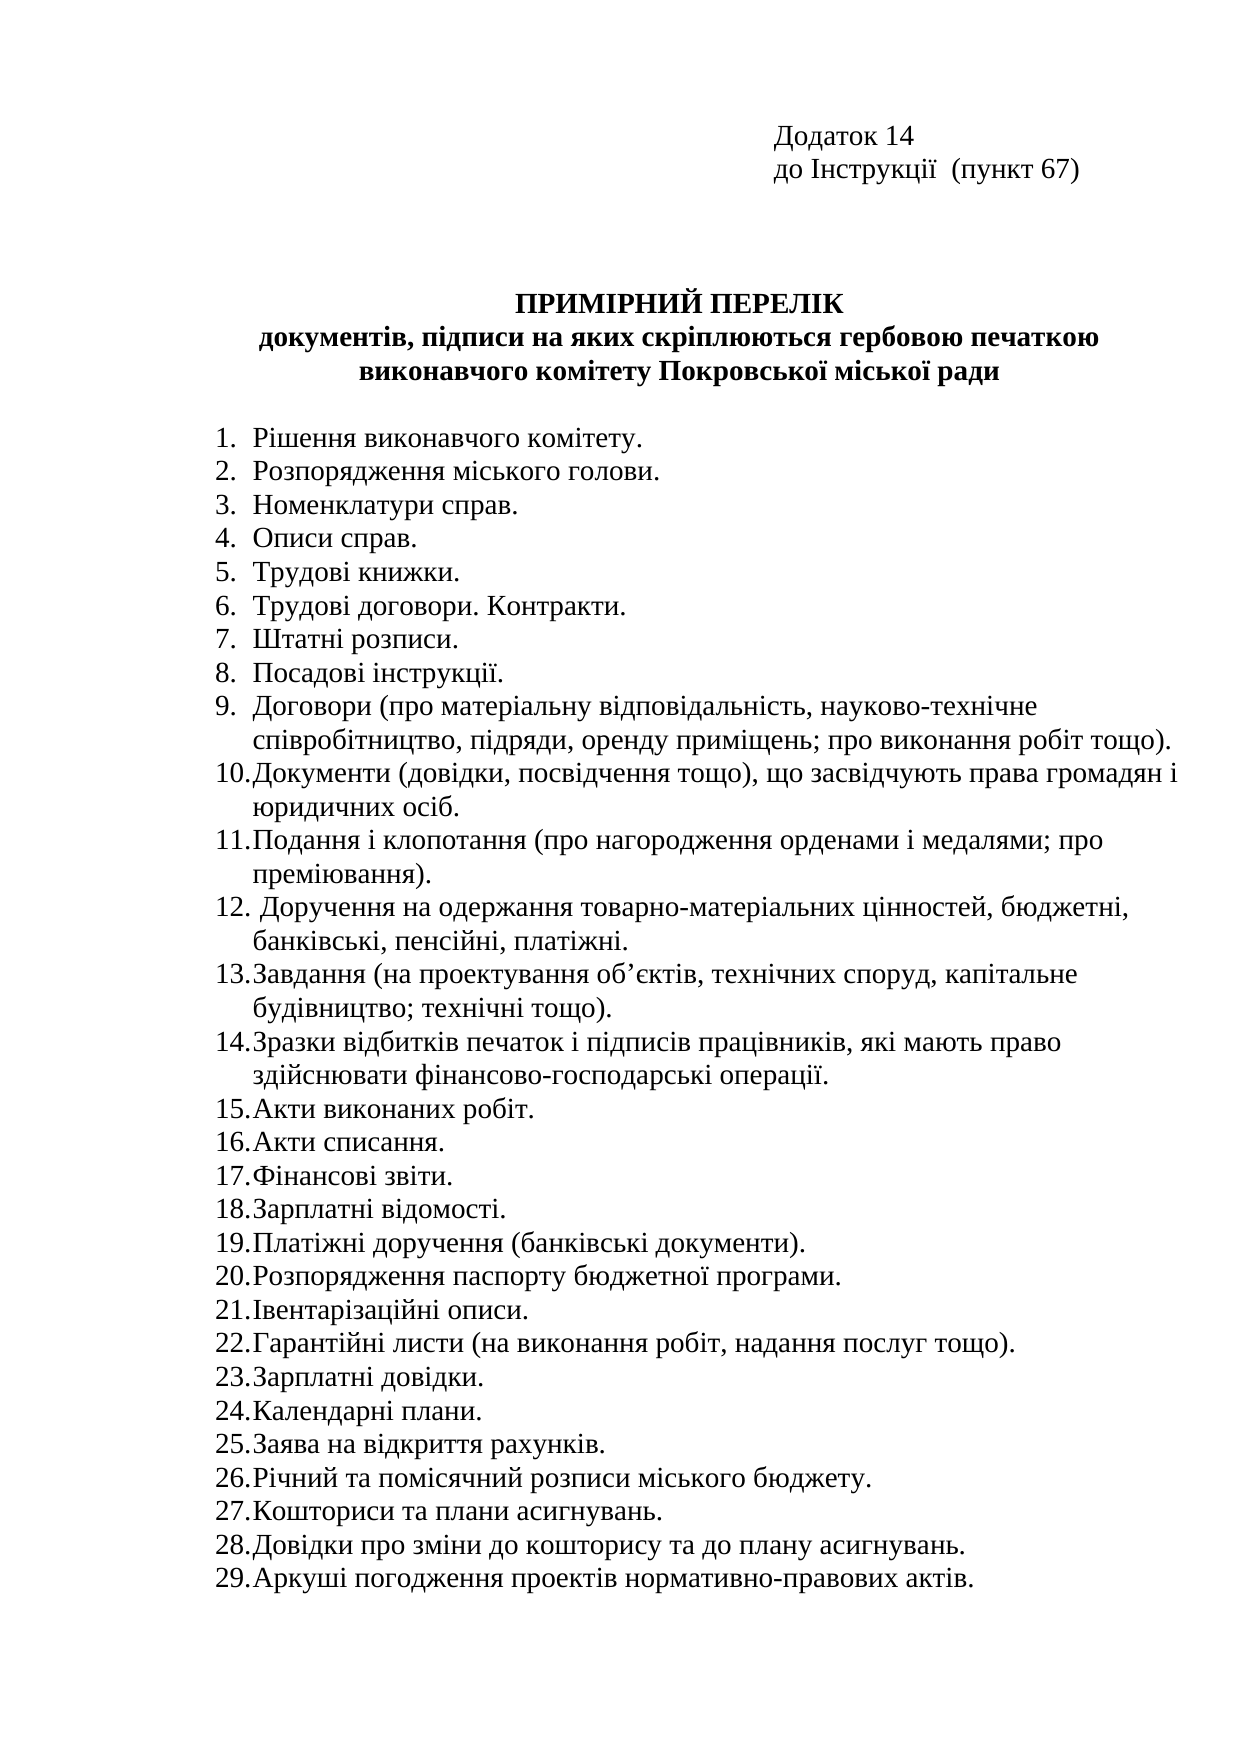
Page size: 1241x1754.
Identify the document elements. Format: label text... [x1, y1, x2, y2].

list Подання і клопотання (про нагородження орденами і медалями; про преміювання). [215, 822, 1181, 889]
list Фінансові звіти. [215, 1158, 1181, 1191]
list Акти списання. [215, 1124, 1181, 1158]
list Довідки про зміни до кошторису та до плану асигнувань. [215, 1527, 1181, 1560]
list Зарплатні довідки. [215, 1359, 1181, 1393]
list Календарні плани. [215, 1393, 1181, 1426]
list Розпорядження паспорту бюджетної програми. [215, 1258, 1181, 1292]
list Описи справ. [215, 521, 1181, 554]
list Штатні розписи. [215, 621, 1181, 655]
list Заява на відкриття рахунків. [215, 1426, 1181, 1460]
list Зразки відбитків печаток і підписів працівників, які мають право здійснювати фінансово-господарські операції. [215, 1024, 1181, 1091]
list Аркуші погодження проектів нормативно-правових актів. [215, 1560, 1181, 1594]
list Договори (про матеріальну відповідальність, науково-технічне співробітництво, підряди, оренду приміщень; про виконання робіт тощо). [215, 688, 1181, 755]
list Завдання (на проектування об’єктів, технічних споруд, капітальне будівництво; технічні тощо). [215, 957, 1181, 1024]
list Розпорядження міського голови. [215, 453, 1181, 487]
list Гарантійні листи (на виконання робіт, надання послуг тощо). [215, 1326, 1181, 1359]
list Доручення на одержання товарно-матеріальних цінностей, бюджетні, банківські, пенсійні, платіжні. [215, 889, 1181, 957]
list Документи (довідки, посвідчення тощо), що засвідчують права громадян і юридичних осіб. [215, 755, 1181, 822]
text ПРИМІРНИЙ ПЕРЕЛІК [177, 286, 1181, 319]
list Номенклатури справ. [215, 487, 1181, 521]
list Кошториси та плани асигнувань. [215, 1493, 1181, 1527]
list Зарплатні відомості. [215, 1191, 1181, 1225]
list Трудові договори. Контракти. [215, 588, 1181, 621]
list Івентарізаційні описи. [215, 1292, 1181, 1326]
list Річний та помісячний розписи міського бюджету. [215, 1460, 1181, 1493]
list Акти виконаних робіт. [215, 1091, 1181, 1124]
list Трудові книжки. [215, 554, 1181, 588]
text документів, підписи на яких скріплюються гербовою печаткою [177, 319, 1181, 353]
text виконавчого комітету Покровської міської ради [177, 353, 1181, 386]
list Посадові інструкції. [215, 655, 1181, 688]
list Рішення виконавчого комітету. [215, 420, 1181, 453]
list Платіжні доручення (банківські документи). [215, 1225, 1181, 1258]
text Додаток 14 до Інструкції (пункт 67) [774, 118, 1181, 185]
